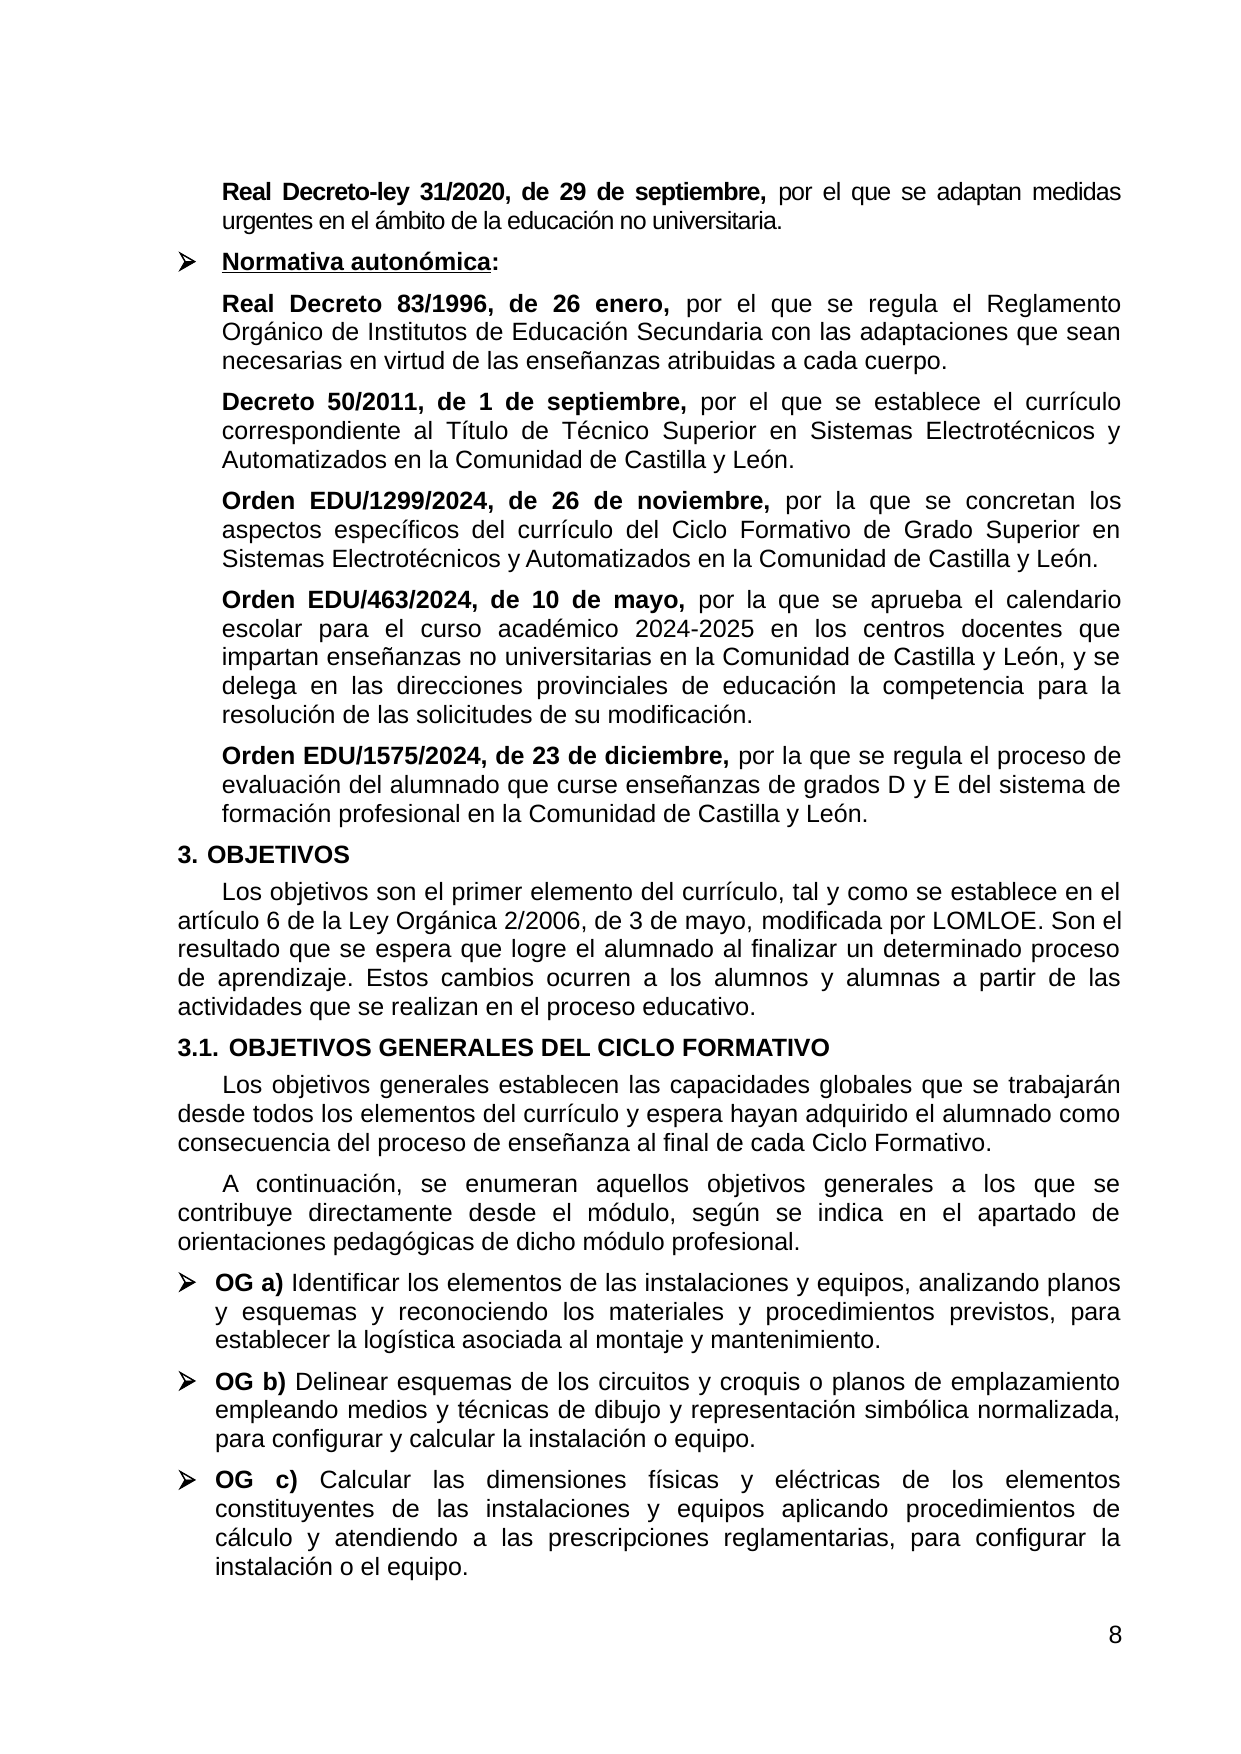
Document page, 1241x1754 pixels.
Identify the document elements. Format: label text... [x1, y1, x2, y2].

list OG c) Calcular las dimensiones físicas y eléctricas de los elementos constituyentes de las instalaciones y equipos aplicando procedimientos de cálculo y atendiendo a las prescripciones reglamentarias, para configurar la instalación o el equipo. [177, 1465, 1122, 1581]
text Decreto 50/2011, de 1 de septiembre, por el que se establece el currículo correspondiente al Título de Técnico Superior en Sistemas Electrotécnicos y Automatizados en la Comunidad de Castilla y León. [222, 387, 1122, 473]
list OG a) Identificar los elementos de las instalaciones y equipos, analizando planos y esquemas y reconociendo los materiales y procedimientos previstos, para establecer la logística asociada al montaje y mantenimiento. [177, 1268, 1122, 1354]
list Real Decreto-ley 31/2020, de 29 de septiembre, por el que se adaptan medidas urgentes en el ámbito de la educación no universitaria. [222, 177, 1122, 235]
list Orden EDU/1299/2024, de 26 de noviembre, por la que se concretan los aspectos específicos del currículo del Ciclo Formativo de Grado Superior en Sistemas Electrotécnicos y Automatizados en la Comunidad de Castilla y León. [222, 486, 1122, 572]
subtitle OBJETIVOS GENERALES DEL CICLO FORMATIVO [177, 1033, 1122, 1062]
text Los objetivos son el primer elemento del currículo, tal y como se establece en el artículo 6 de la Ley Orgánica 2/2006, de 3 de mayo, modificada por LOMLOE. Son el resultado que se espera que logre el alumnado al finalizar un determinado proceso de aprendizaje. Estos cambios ocurren a los alumnos y alumnas a partir de las actividades que se realizan en el proceso educativo. [177, 877, 1122, 1021]
text A continuación, se enumeran aquellos objetivos generales a los que se contribuye directamente desde el módulo, según se indica en el apartado de orientaciones pedagógicas de dicho módulo profesional. [177, 1169, 1122, 1255]
list Normativa autonómica: [177, 247, 1122, 276]
subtitle OBJETIVOS [177, 840, 1122, 868]
list Orden EDU/463/2024, de 10 de mayo, por la que se aprueba el calendario escolar para el curso académico 2024-2025 en los centros docentes que impartan enseñanzas no universitarias en la Comunidad de Castilla y León, y se delega en las direcciones provinciales de educación la competencia para la resolución de las solicitudes de su modificación. [222, 585, 1122, 728]
text Los objetivos generales establecen las capacidades globales que se trabajarán desde todos los elementos del currículo y espera hayan adquirido el alumnado como consecuencia del proceso de enseñanza al final de cada Ciclo Formativo. [177, 1070, 1122, 1156]
list OG b) Delinear esquemas de los circuitos y croquis o planos de emplazamiento empleando medios y técnicas de dibujo y representación simbólica normalizada, para configurar y calcular la instalación o equipo. [177, 1367, 1122, 1453]
list Real Decreto 83/1996, de 26 enero, por el que se regula el Reglamento Orgánico de Institutos de Educación Secundaria con las adaptaciones que sean necesarias en virtud de las enseñanzas atribuidas a cada cuerpo. [222, 288, 1122, 375]
text Orden EDU/1575/2024, de 23 de diciembre, por la que se regula el proceso de evaluación del alumnado que curse enseñanzas de grados D y E del sistema de formación profesional en la Comunidad de Castilla y León. [222, 741, 1122, 827]
